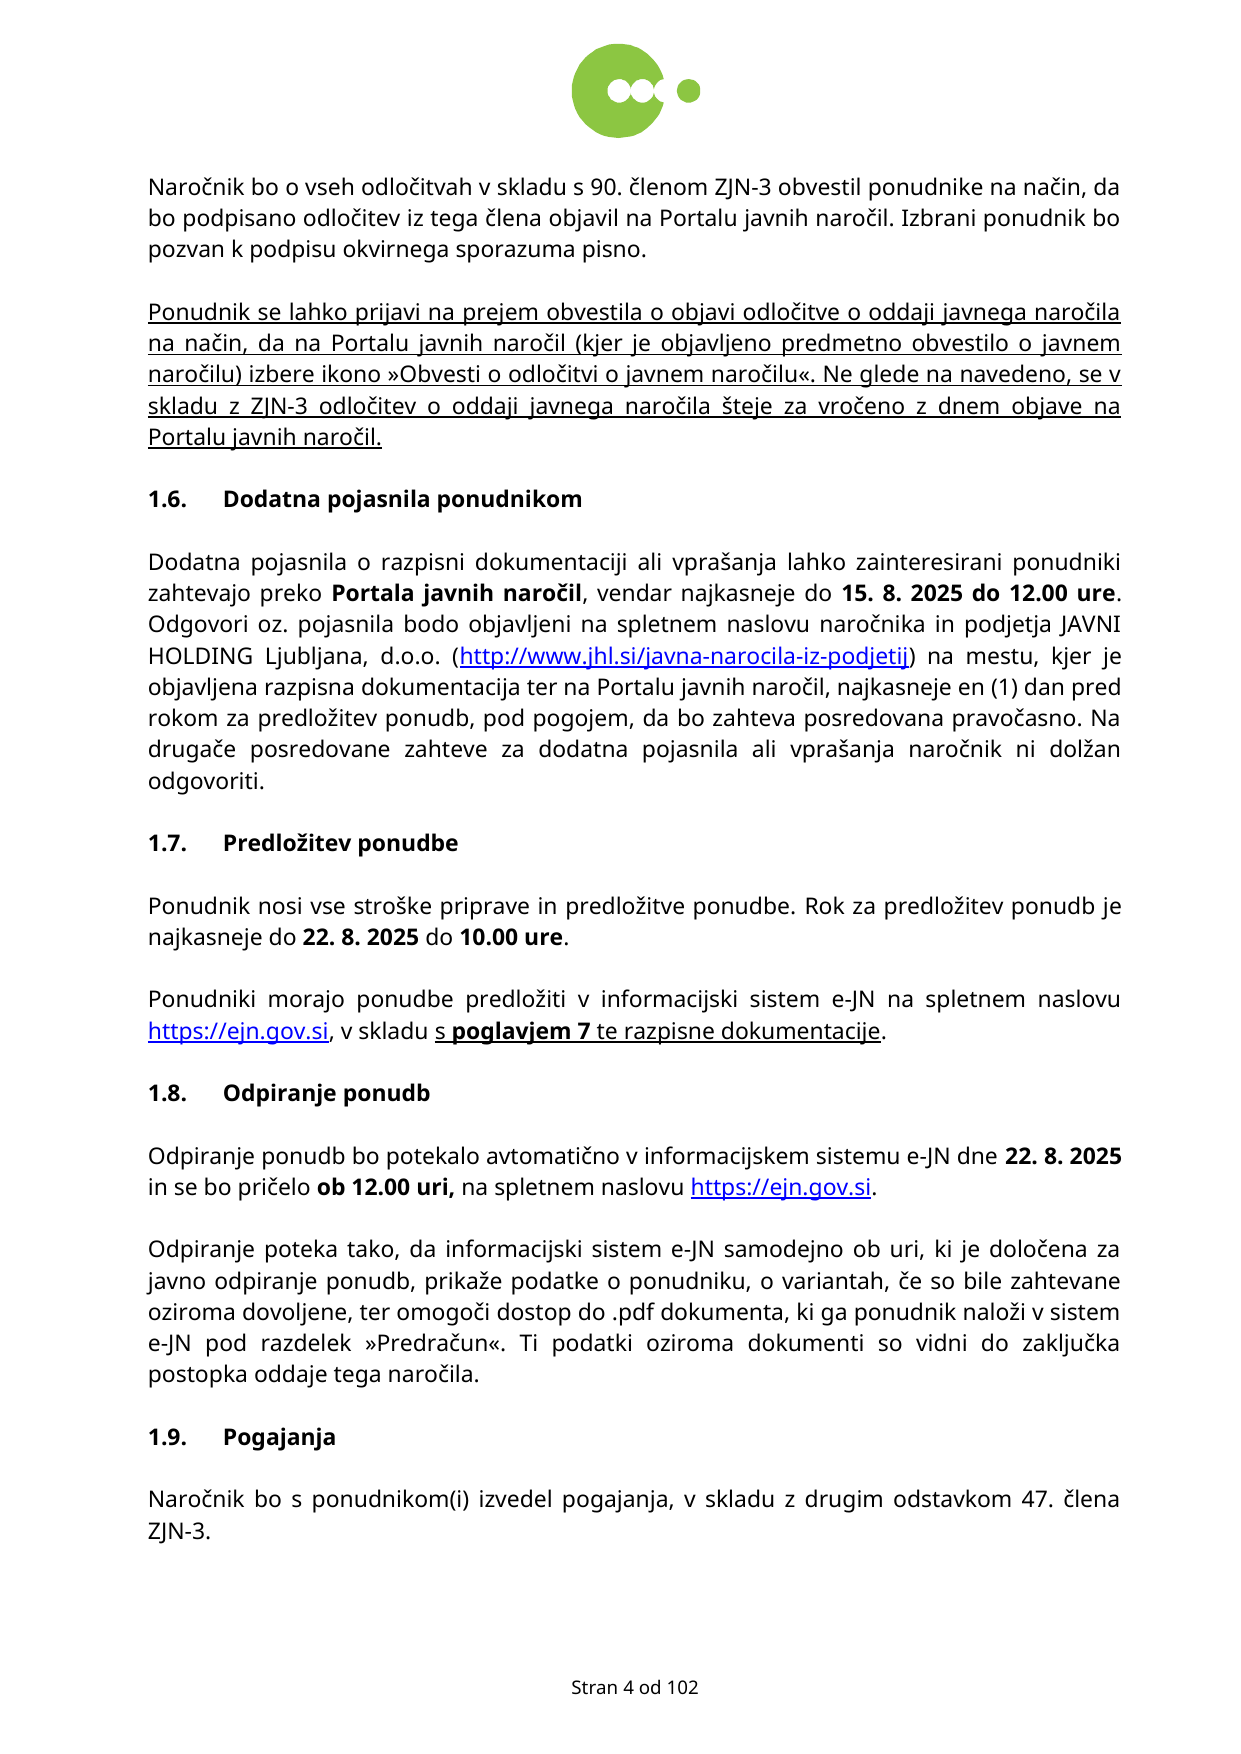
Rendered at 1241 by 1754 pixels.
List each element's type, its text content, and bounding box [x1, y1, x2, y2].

text Ponudnik se lahko prijavi na prejem obvestila o objavi odločitve o oddaji javnega naročila na način, da na Portalu javnih naročil (kjer je objavljeno predmetno obvestilo o javnem naročilu) izbere ikono »Obvesti o odločitvi o javnem naročilu«. Ne glede na navedeno, se v skladu z ZJN-3 odločitev o oddaji javnega naročila šteje za vročeno z dnem objave na Portalu javnih naročil. [148, 355, 1122, 385]
list Predložitev ponudbe [148, 827, 1122, 858]
list Pogajanja [148, 1421, 1122, 1452]
text Ponudnik se lahko prijavi na prejem obvestila o objavi odločitve o oddaji javnega naročila na način, da na Portalu javnih naročil (kjer je objavljeno predmetno obvestilo o javnem naročilu) izbere ikono »Obvesti o odločitvi o javnem naročilu«. Ne glede na navedeno, se v skladu z ZJN-3 odločitev o oddaji javnega naročila šteje za vročeno z dnem objave na Portalu javnih naročil. [148, 296, 1122, 354]
text Dodatna pojasnila o razpisni dokumentaciji ali vprašanja lahko zainteresirani ponudniki zahtevajo preko Portala javnih naročil, vendar najkasneje do 15. 8. 2025 do 12.00 ure. Odgovori oz. pojasnila bodo objavljeni na spletnem naslovu naročnika in podjetja JAVNI HOLDING Ljubljana, d.o.o. (http://www.jhl.si/javna-narocila-iz-podjetij) na mestu, kjer je objavljena razpisna dokumentacija ter na Portalu javnih naročil, najkasneje en (1) dan pred rokom za predložitev ponudb, pod pogojem, da bo zahteva posredovana pravočasno. Na drugače posredovane zahteve za dodatna pojasnila ali vprašanja naročnik ni dolžan odgovoriti. [148, 546, 1122, 796]
text Odpiranje poteka tako, da informacijski sistem e-JN samodejno ob uri, ki je določena za javno odpiranje ponudb, prikaže podatke o ponudniku, o variantah, če so bile zahtevane oziroma dovoljene, ter omogoči dostop do .pdf dokumenta, ki ga ponudnik naloži v sistem e-JN pod razdelek »Predračun«. Ti podatki oziroma dokumenti so vidni do zaključka postopka oddaje tega naročila. [148, 1233, 1122, 1390]
list Dodatna pojasnila ponudnikom [148, 483, 1122, 515]
text Ponudniki morajo ponudbe predložiti v informacijski sistem e-JN na spletnem naslovu https://ejn.gov.si, v skladu s poglavjem 7 te razpisne dokumentacije. [148, 983, 1122, 1046]
list Odpiranje ponudb [148, 1077, 1122, 1108]
text Naročnik bo o vseh odločitvah v skladu s 90. členom ZJN-3 obvestil ponudnike na način, da bo podpisano odločitev iz tega člena objavil na Portalu javnih naročil. Izbrani ponudnik bo pozvan k podpisu okvirnega sporazuma pisno. [148, 171, 1122, 265]
text Naročnik bo s ponudnikom(i) izvedel pogajanja, v skladu z drugim odstavkom 47. člena ZJN-3. [148, 1483, 1122, 1546]
text Ponudnik se lahko prijavi na prejem obvestila o objavi odločitve o oddaji javnega naročila na način, da na Portalu javnih naročil (kjer je objavljeno predmetno obvestilo o javnem naročilu) izbere ikono »Obvesti o odločitvi o javnem naročilu«. Ne glede na navedeno, se v skladu z ZJN-3 odločitev o oddaji javnega naročila šteje za vročeno z dnem objave na Portalu javnih naročil. [148, 386, 1122, 452]
text Ponudnik nosi vse stroške priprave in predložitve ponudbe. Rok za predložitev ponudb je najkasneje do 22. 8. 2025 do 10.00 ure. [148, 890, 1122, 952]
text Odpiranje ponudb bo potekalo avtomatično v informacijskem sistemu e-JN dne 22. 8. 2025 in se bo pričelo ob 12.00 uri, na spletnem naslovu https://ejn.gov.si. [148, 1140, 1122, 1202]
